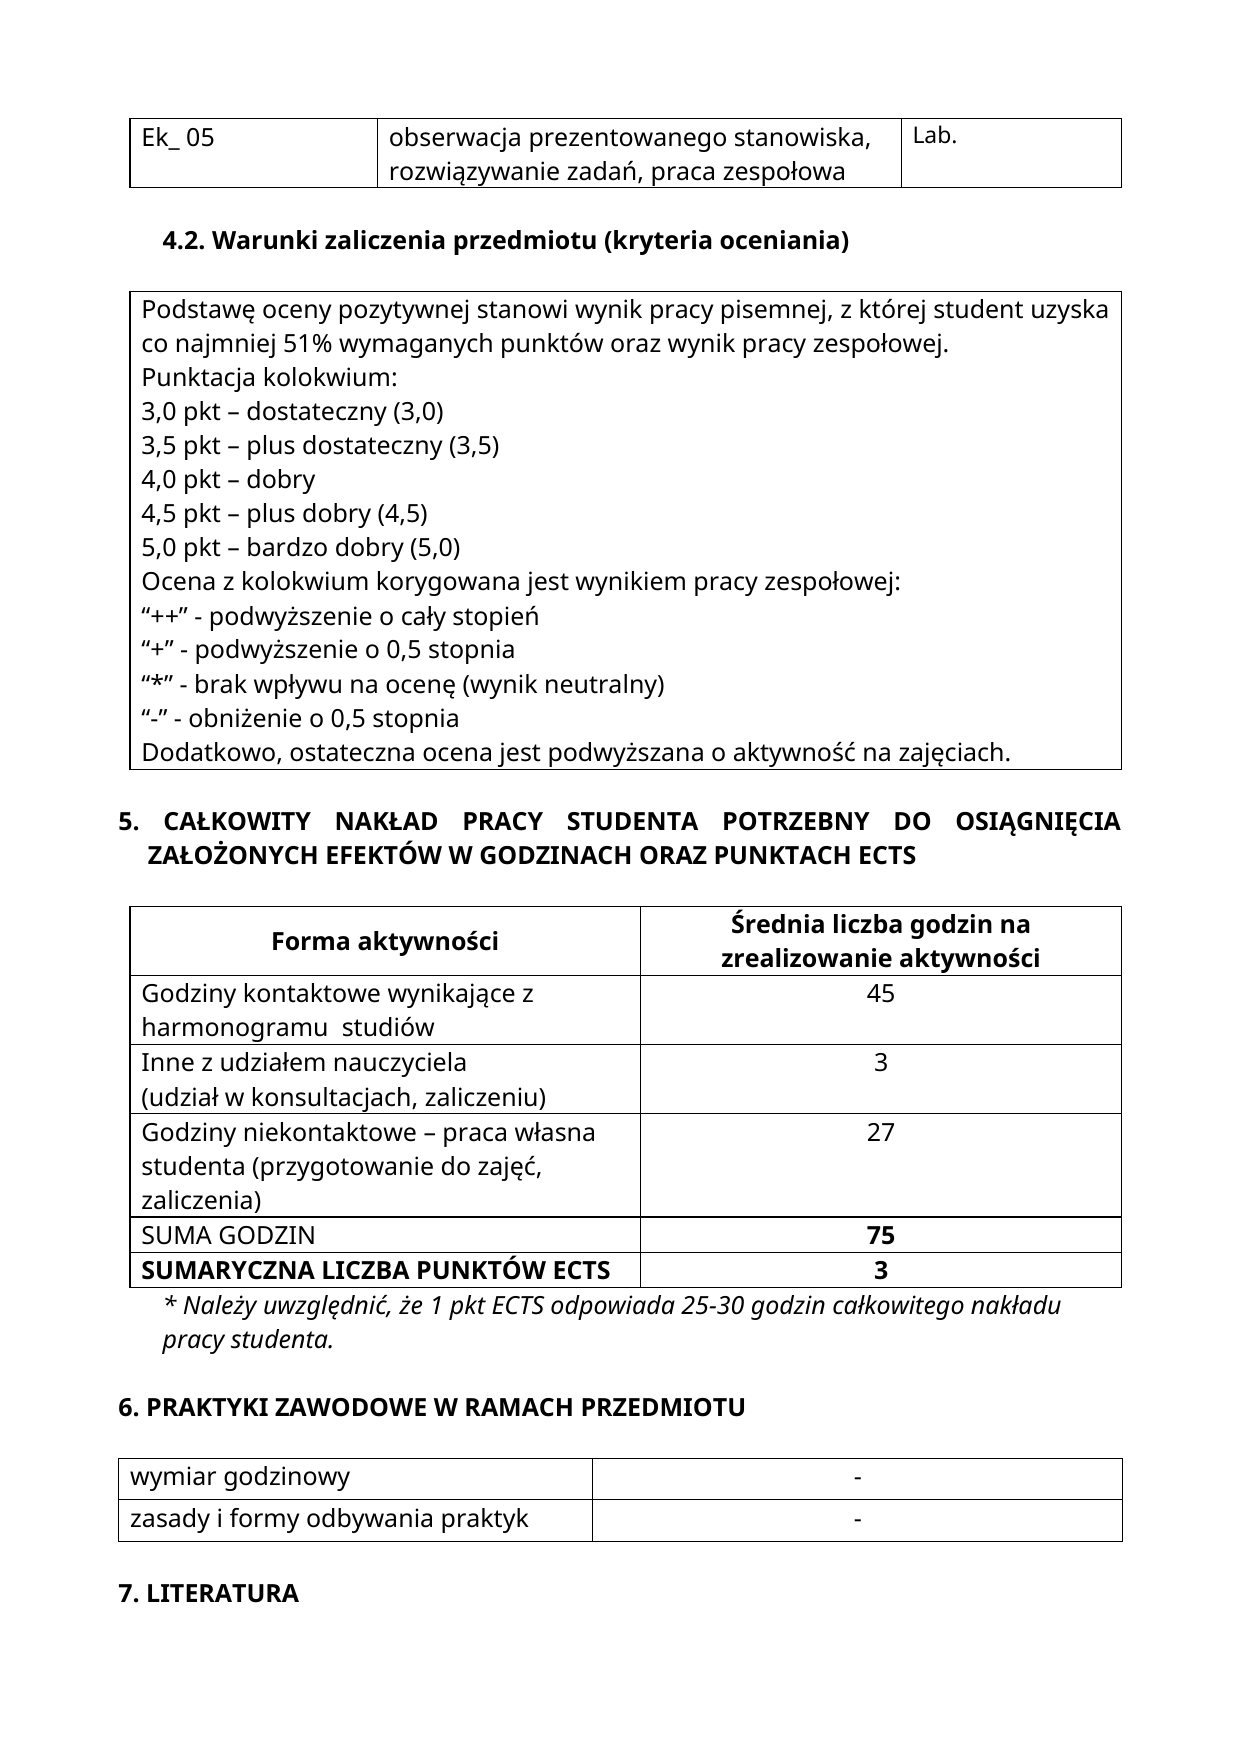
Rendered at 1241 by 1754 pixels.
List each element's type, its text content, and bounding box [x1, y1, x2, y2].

table_cell obserwacja prezentowanego stanowiska, rozwiązywanie zadań, praca zespołowa [378, 119, 901, 187]
table_header - [593, 1459, 1122, 1499]
table_cell - [593, 1500, 1122, 1541]
text 7. LITERATURA [118, 1576, 1122, 1610]
table_header Podstawę oceny pozytywnej stanowi wynik pracy pisemnej, z której student uzyska co najmniej 51% wymaganych punktów oraz wynik pracy zespołowej. Punktacja kolokwium: 3,0 pkt – dostateczny (3,0) 3,5 pkt – plus dostateczny (3,5) 4,0 pkt – dobry 4,5 pkt – plus dobry (4,5) 5,0 pkt – bardzo dobry (5,0) Ocena z kolokwium korygowana jest wynikiem pracy zespołowej: “++” - podwyższenie o cały stopień “+” - podwyższenie o 0,5 stopnia “*” - brak wpływu na ocenę (wynik neutralny) “-” - obniżenie o 0,5 stopnia Dodatkowo, ostateczna ocena jest podwyższana o aktywność na zajęciach. [131, 292, 1121, 768]
table_cell SUMARYCZNA LICZBA PUNKTÓW ECTS [131, 1253, 640, 1287]
table_cell 45 [641, 976, 1121, 1044]
table_cell Ek_ 05 [131, 119, 377, 187]
table_header Średnia liczba godzin na zrealizowanie aktywności [641, 907, 1121, 975]
table_cell Godziny kontaktowe wynikające z harmonogramu studiów [131, 976, 640, 1044]
table_cell SUMA GODZIN [131, 1218, 640, 1252]
text 6. PRAKTYKI ZAWODOWE W RAMACH PRZEDMIOTU [118, 1390, 1122, 1424]
text 5. CAŁKOWITY NAKŁAD PRACY STUDENTA POTRZEBNY DO OSIĄGNIĘCIA ZAŁOŻONYCH EFEKTÓW W GODZINACH ORAZ PUNKTACH ECTS [118, 803, 1122, 872]
table_cell 75 [641, 1218, 1121, 1252]
table_cell 3 [641, 1045, 1121, 1113]
table_cell 27 [641, 1114, 1121, 1216]
text * Należy uwzględnić, że 1 pkt ECTS odpowiada 25-30 godzin całkowitego nakładu pracy studenta. [162, 1288, 1122, 1356]
table_header Forma aktywności [131, 907, 640, 975]
table_cell Lab. [902, 119, 1121, 187]
table_header wymiar godzinowy [119, 1459, 592, 1499]
table_cell 3 [641, 1253, 1121, 1287]
table_cell Godziny niekontaktowe – praca własna studenta (przygotowanie do zajęć, zaliczenia) [131, 1114, 640, 1216]
text 4.2. Warunki zaliczenia przedmiotu (kryteria oceniania) [162, 222, 1122, 256]
table_cell Inne z udziałem nauczyciela (udział w konsultacjach, zaliczeniu) [131, 1045, 640, 1113]
table_cell zasady i formy odbywania praktyk [119, 1500, 592, 1541]
